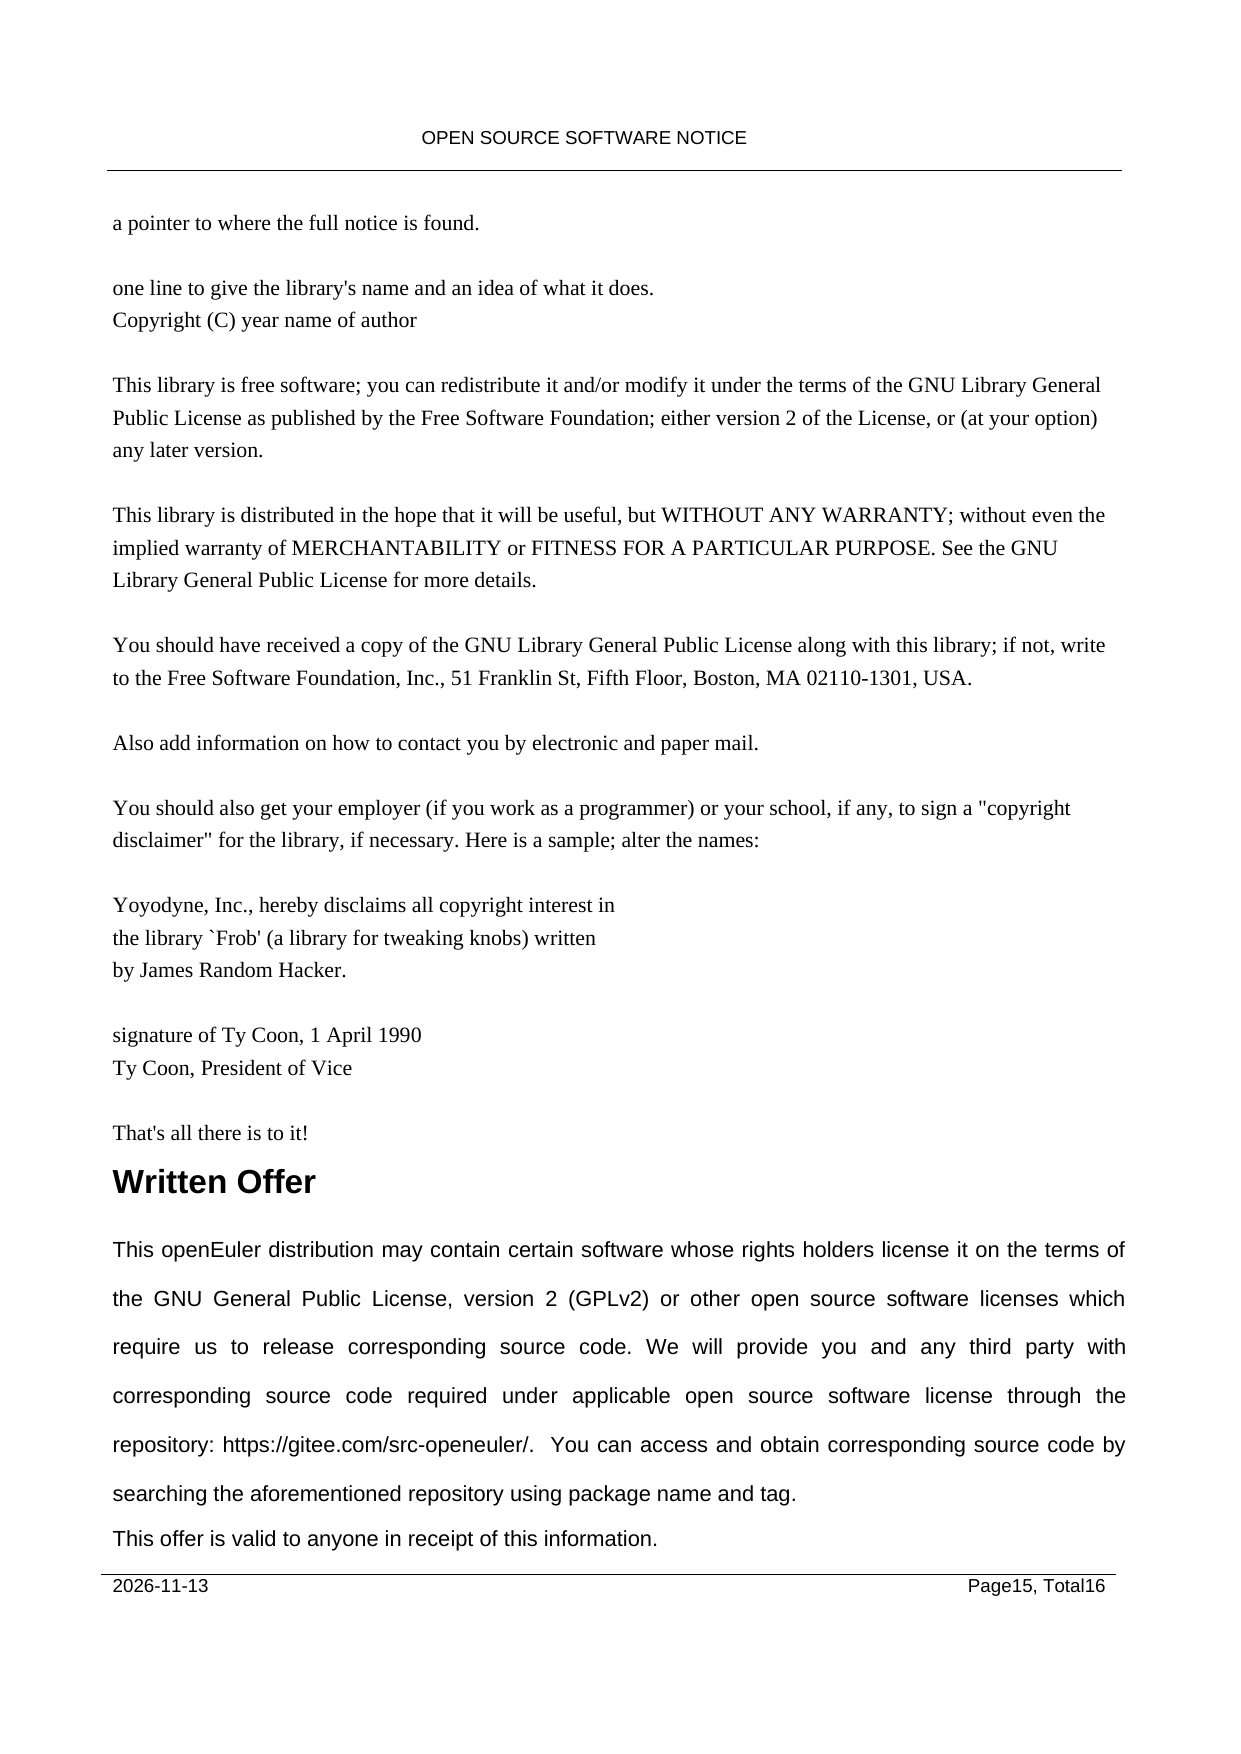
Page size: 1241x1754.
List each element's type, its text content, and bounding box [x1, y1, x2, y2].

text This offer is valid to anyone in receipt of this information. [112, 1522, 1128, 1554]
text Written Offer [112, 1149, 1128, 1214]
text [112, 206, 1128, 1149]
text This openEuler distribution may contain certain software whose rights holders license it on the terms of the GNU General Public License, version 2 (GPLv2) or other open source software licenses which require us to release corresponding source code. We will provide you and any third party with corresponding source code required under applicable open source software license through the repository: https://gitee.com/src-openeuler/. You can access and obtain corresponding source code by searching the aforementioned repository using package name and tag. [112, 1233, 1128, 1509]
